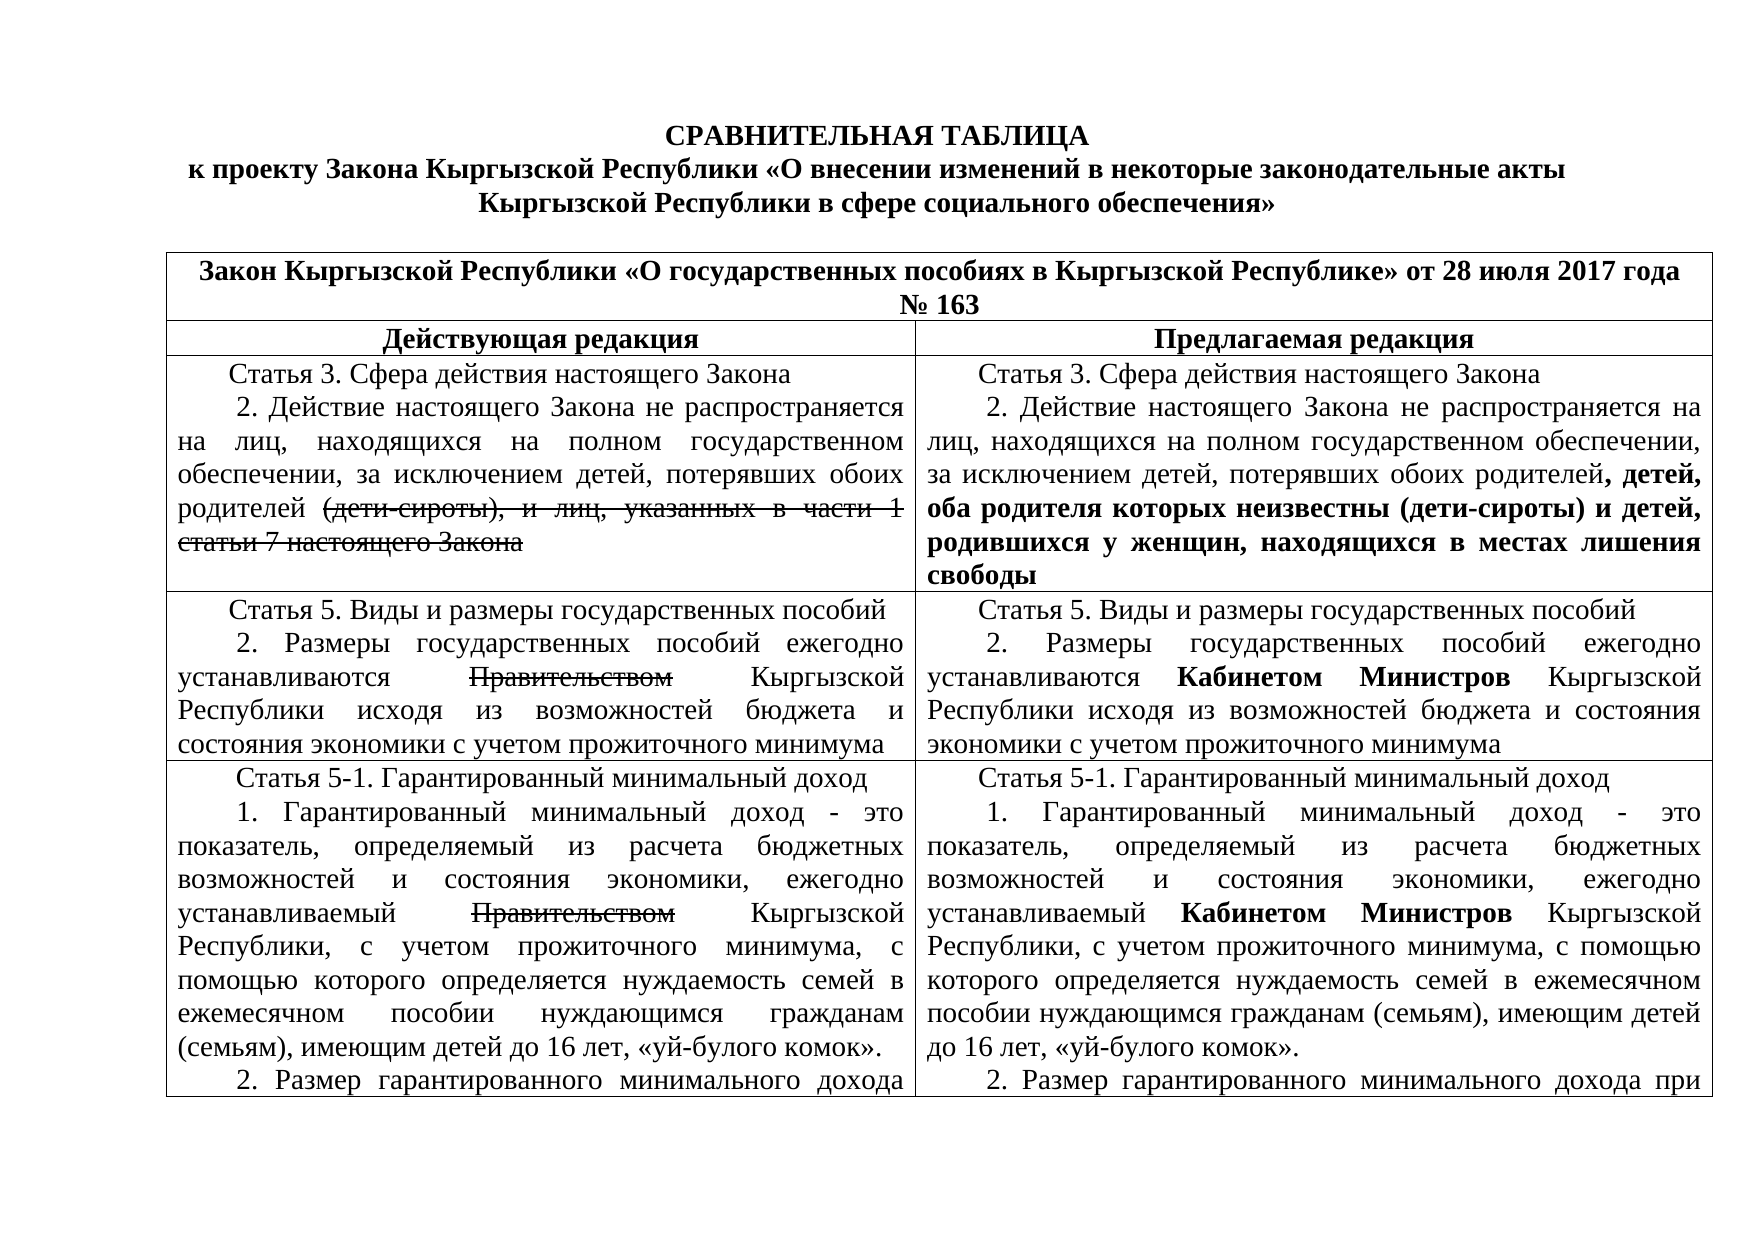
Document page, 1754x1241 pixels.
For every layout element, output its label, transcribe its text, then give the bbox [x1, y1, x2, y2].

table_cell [916, 761, 1712, 1096]
table_cell Предлагаемая редакция [916, 321, 1712, 355]
table_cell Статья 3. Сфера действия настоящего Закона 2. Действие настоящего Закона не распространяется на лиц, находящихся на полном государственном обеспечении, за исключением детей, потерявших обоих родителей, детей, оба родителя которых неизвестны (дети-сироты) и детей, родившихся у женщин, находящихся в местах лишения свободы [916, 356, 1712, 591]
table_cell Действующая редакция [167, 321, 915, 355]
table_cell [167, 761, 915, 1096]
table_cell Статья 5. Виды и размеры государственных пособий 2. Размеры государственных пособий ежегодно устанавливаются Кабинетом Министров Кыргызской Республики исходя из возможностей бюджета и состояния экономики с учетом прожиточного минимума [916, 592, 1712, 759]
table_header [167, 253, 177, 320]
table_cell Статья 5. Виды и размеры государственных пособий 2. Размеры государственных пособий ежегодно устанавливаются Правительством Кыргызской Республики исходя из возможностей бюджета и состояния экономики с учетом прожиточного минимума [167, 592, 915, 759]
text СРАВНИТЕЛЬНАЯ ТАБЛИЦА [177, 118, 1577, 152]
table_cell Статья 3. Сфера действия настоящего Закона 2. Действие настоящего Закона не распространяется на лиц, находящихся на полном государственном обеспечении, за исключением детей, потерявших обоих родителей (дети-сироты), и лиц, указанных в части 1 статьи 7 настоящего Закона [167, 356, 915, 591]
text к проекту Закона Кыргызской Республики «О внесении изменений в некоторые законодательные акты Кыргызской Республики в сфере социального обеспечения» [177, 152, 1577, 219]
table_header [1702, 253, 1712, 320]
